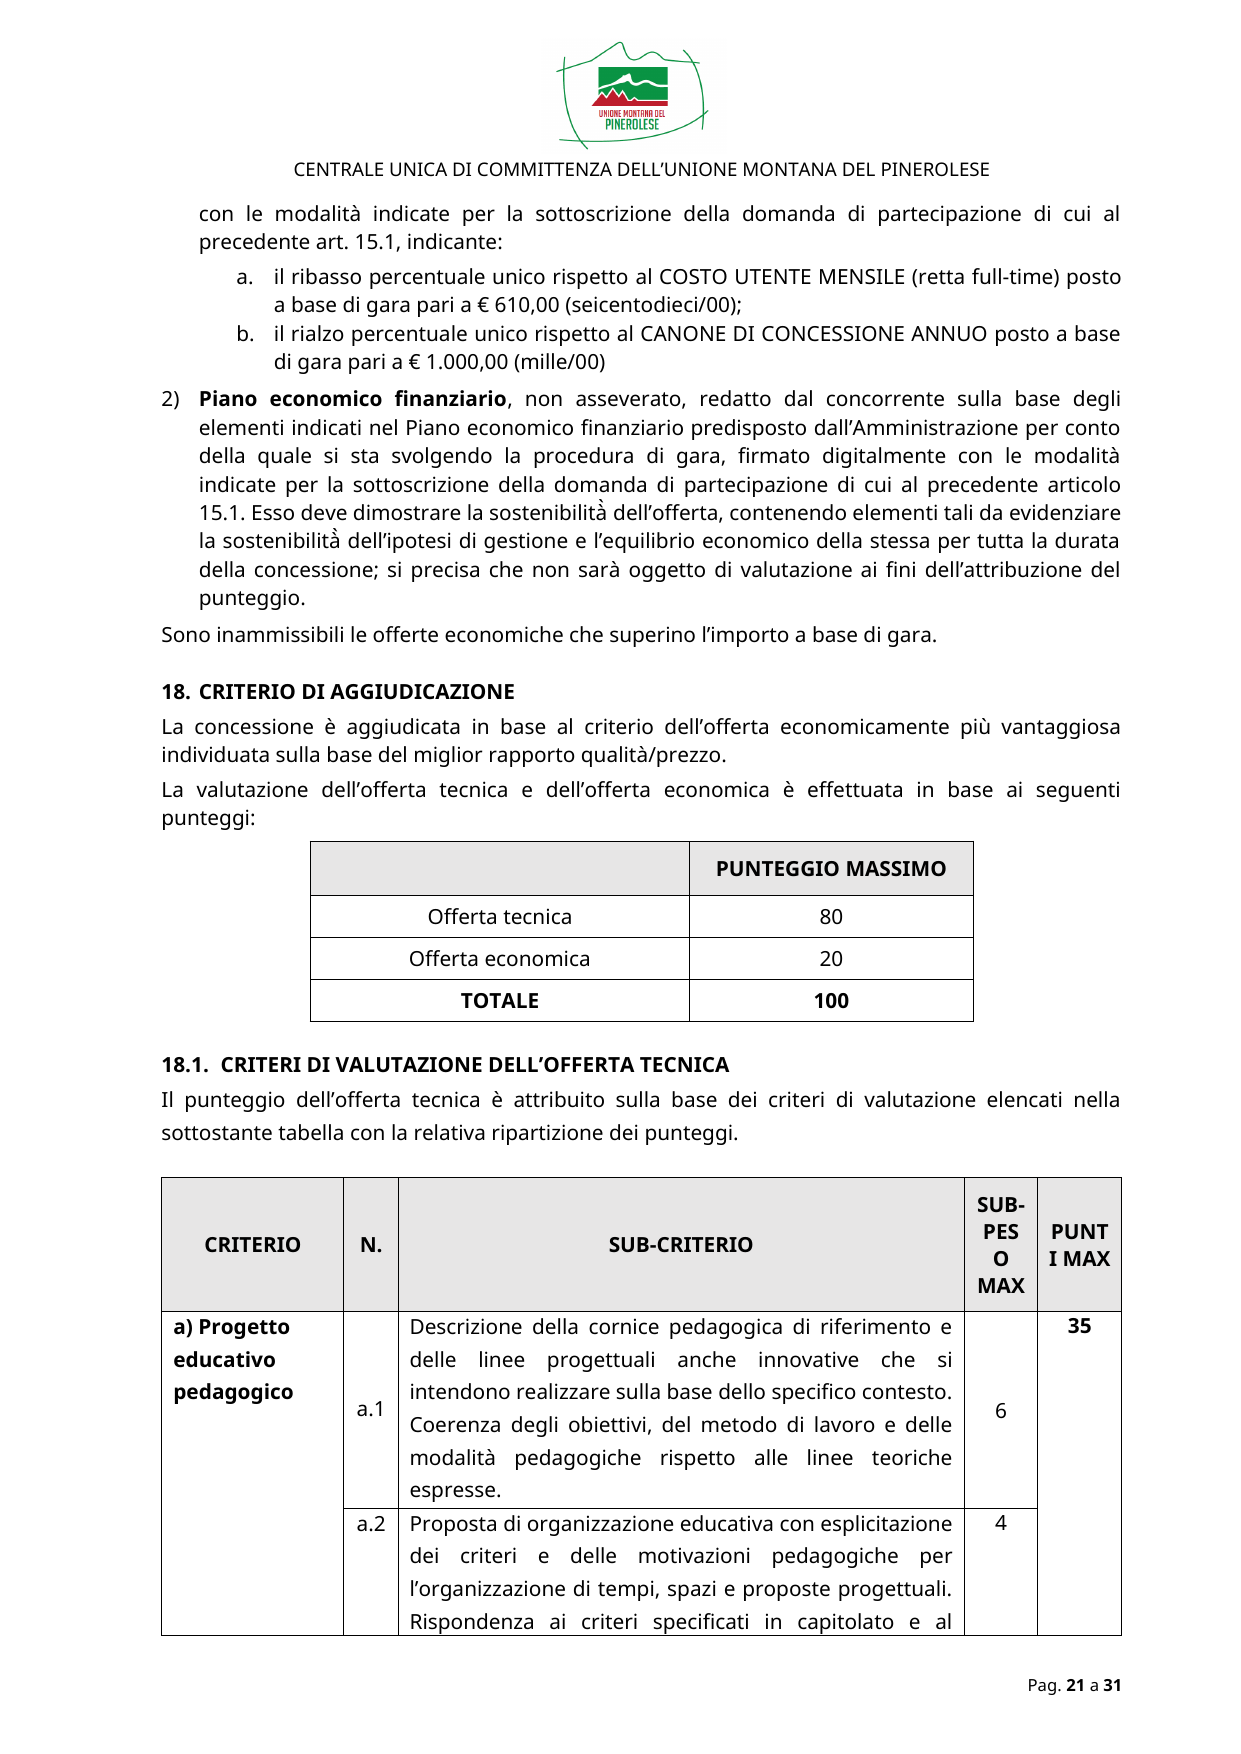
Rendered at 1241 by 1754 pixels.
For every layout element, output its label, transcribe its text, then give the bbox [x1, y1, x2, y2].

table_cell 100 [690, 980, 973, 1021]
table_header N. [344, 1178, 398, 1311]
table_cell 20 [690, 938, 973, 979]
table_cell TOTALE [311, 980, 689, 1021]
list Piano economico finanziario, non asseverato, redatto dal concorrente sulla base degli elementi indicati nel Piano economico finanziario predisposto dall’Amministrazione per conto della quale si sta svolgendo la procedura di gara, firmato digitalmente con le modalità indicate per la sottoscrizione della domanda di partecipazione di cui al precedente articolo 15.1. Esso deve dimostrare la sostenibilità̀ dell’offerta, contenendo elementi tali da evidenziare la sostenibilità̀ dell’ipotesi di gestione e l’equilibrio economico della stessa per tutta la durata della concessione; si precisa che non sarà oggetto di valutazione ai fini dell’attribuzione del punteggio. [161, 384, 1122, 612]
subtitle CRITERI DI VALUTAZIONE DELL’OFFERTA TECNICA [161, 1050, 1122, 1079]
text La concessione è aggiudicata in base al criterio dell’offerta economicamente più vantaggiosa individuata sulla base del miglior rapporto qualità/prezzo. [161, 712, 1122, 769]
table_cell 4 [965, 1509, 1037, 1635]
table_header CRITERIO [162, 1178, 343, 1311]
table_cell Offerta tecnica [311, 896, 689, 937]
table_cell Descrizione della cornice pedagogica di riferimento e delle linee progettuali anche innovative che si intendono realizzare sulla base dello specifico contesto. Coerenza degli obiettivi, del metodo di lavoro e delle modalità pedagogiche rispetto alle linee teoriche espresse. [399, 1312, 964, 1508]
table_header SUB-PESO MAX [965, 1178, 1037, 1311]
table_header [311, 842, 689, 895]
text La valutazione dell’offerta tecnica e dell’offerta economica è effettuata in base ai seguenti punteggi: [161, 775, 1122, 832]
text Sono inammissibili le offerte economiche che superino l’importo a base di gara. [161, 620, 1122, 649]
text Il punteggio dell’offerta tecnica è attribuito sulla base dei criteri di valutazione elencati nella sottostante tabella con la relativa ripartizione dei punteggi. [161, 1085, 1122, 1146]
table_header SUB-CRITERIO [399, 1178, 964, 1311]
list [161, 199, 1122, 256]
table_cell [399, 1509, 964, 1635]
table_header PUNTI MAX [1038, 1178, 1121, 1311]
table_cell a) Progetto educativo pedagogico [162, 1312, 343, 1635]
list il rialzo percentuale unico rispetto al CANONE DI CONCESSIONE ANNUO posto a base di gara pari a € 1.000,00 (mille/00) [236, 319, 1122, 376]
table_cell 6 [965, 1312, 1037, 1508]
table_cell a.1 [344, 1312, 398, 1508]
table_cell Offerta economica [311, 938, 689, 979]
list il ribasso percentuale unico rispetto al COSTO UTENTE MENSILE (retta full-time) posto a base di gara pari a € 610,00 (seicentodieci/00); [236, 262, 1122, 319]
table_cell 80 [690, 896, 973, 937]
subtitle CRITERIO DI AGGIUDICAZIONE [161, 677, 1122, 706]
table_cell 35 [1038, 1312, 1121, 1635]
table_header PUNTEGGIO MASSIMO [690, 842, 973, 895]
table_cell a.2 [344, 1509, 398, 1635]
